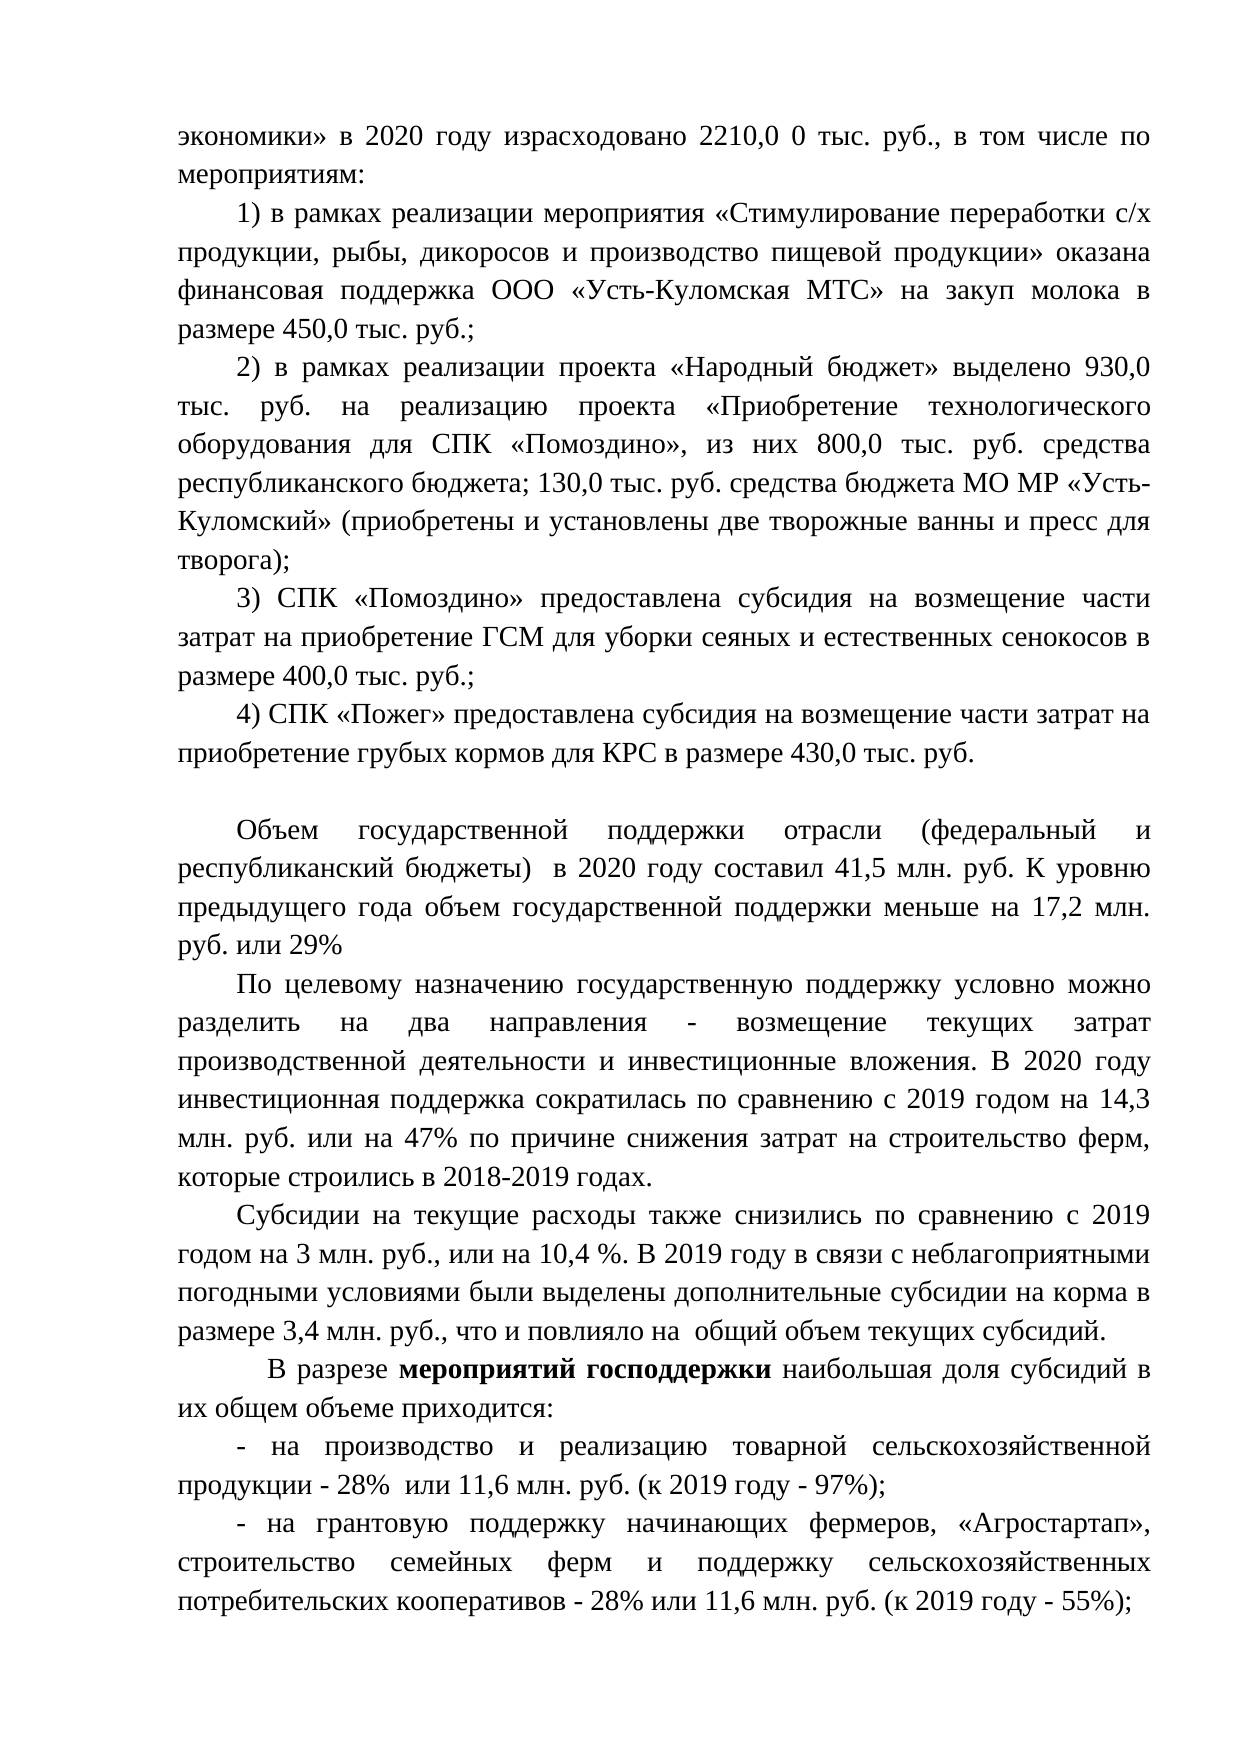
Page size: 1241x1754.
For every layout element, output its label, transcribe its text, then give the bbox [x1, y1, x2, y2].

text 4) СПК «Пожег» предоставлена субсидия на возмещение части затрат на приобретение грубых кормов для КРС в размере 430,0 тыс. руб. [177, 696, 1152, 768]
text По целевому назначению государственную поддержку условно можно разделить на два направления - возмещение текущих затрат производственной деятельности и инвестиционные вложения. В 2020 году инвестиционная поддержка сократилась по сравнению с 2019 годом на 14,3 млн. руб. или на 47% по причине снижения затрат на строительство ферм, которые строились в 2018-2019 годах. [177, 966, 1152, 1192]
text - на грантовую поддержку начинающих фермеров, «Агростартап», строительство семейных ферм и поддержку сельскохозяйственных потребительских кооперативов - 28% или 11,6 млн. руб. (к 2019 году - 55%); [177, 1506, 1152, 1616]
text 1) в рамках реализации мероприятия «Стимулирование переработки с/х продукции, рыбы, дикоросов и производство пищевой продукции» оказана финансовая поддержка ООО «Усть-Куломская МТС» на закуп молока в размере 450,0 тыс. руб.; [177, 195, 1152, 344]
text 3) СПК «Помоздино» предоставлена субсидия на возмещение части затрат на приобретение ГСМ для уборки сеяных и естественных сенокосов в размере 400,0 тыс. руб.; [177, 581, 1152, 691]
text - на производство и реализацию товарной сельскохозяйственной продукции - 28% или 11,6 млн. руб. (к 2019 году - 97%); [177, 1428, 1152, 1501]
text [177, 118, 1152, 190]
text 2) в рамках реализации проекта «Народный бюджет» выделено 930,0 тыс. руб. на реализацию проекта «Приобретение технологического оборудования для СПК «Помоздино», из них 800,0 тыс. руб. средства республиканского бюджета; 130,0 тыс. руб. средства бюджета МО МР «Усть-Куломский» (приобретены и установлены две творожные ванны и пресс для творога); [177, 349, 1152, 576]
text В разрезе мероприятий господдержки наибольшая доля субсидий в их общем объеме приходится: [177, 1351, 1152, 1423]
text Субсидии на текущие расходы также снизились по сравнению с 2019 годом на 3 млн. руб., или на 10,4 %. В 2019 году в связи с неблагоприятными погодными условиями были выделены дополнительные субсидии на корма в размере 3,4 млн. руб., что и повлияло на общий объем текущих субсидий. [177, 1197, 1152, 1346]
text Объем государственной поддержки отрасли (федеральный и республиканский бюджеты) в 2020 году составил 41,5 млн. руб. К уровню предыдущего года объем государственной поддержки меньше на 17,2 млн. руб. или 29% [177, 812, 1152, 961]
